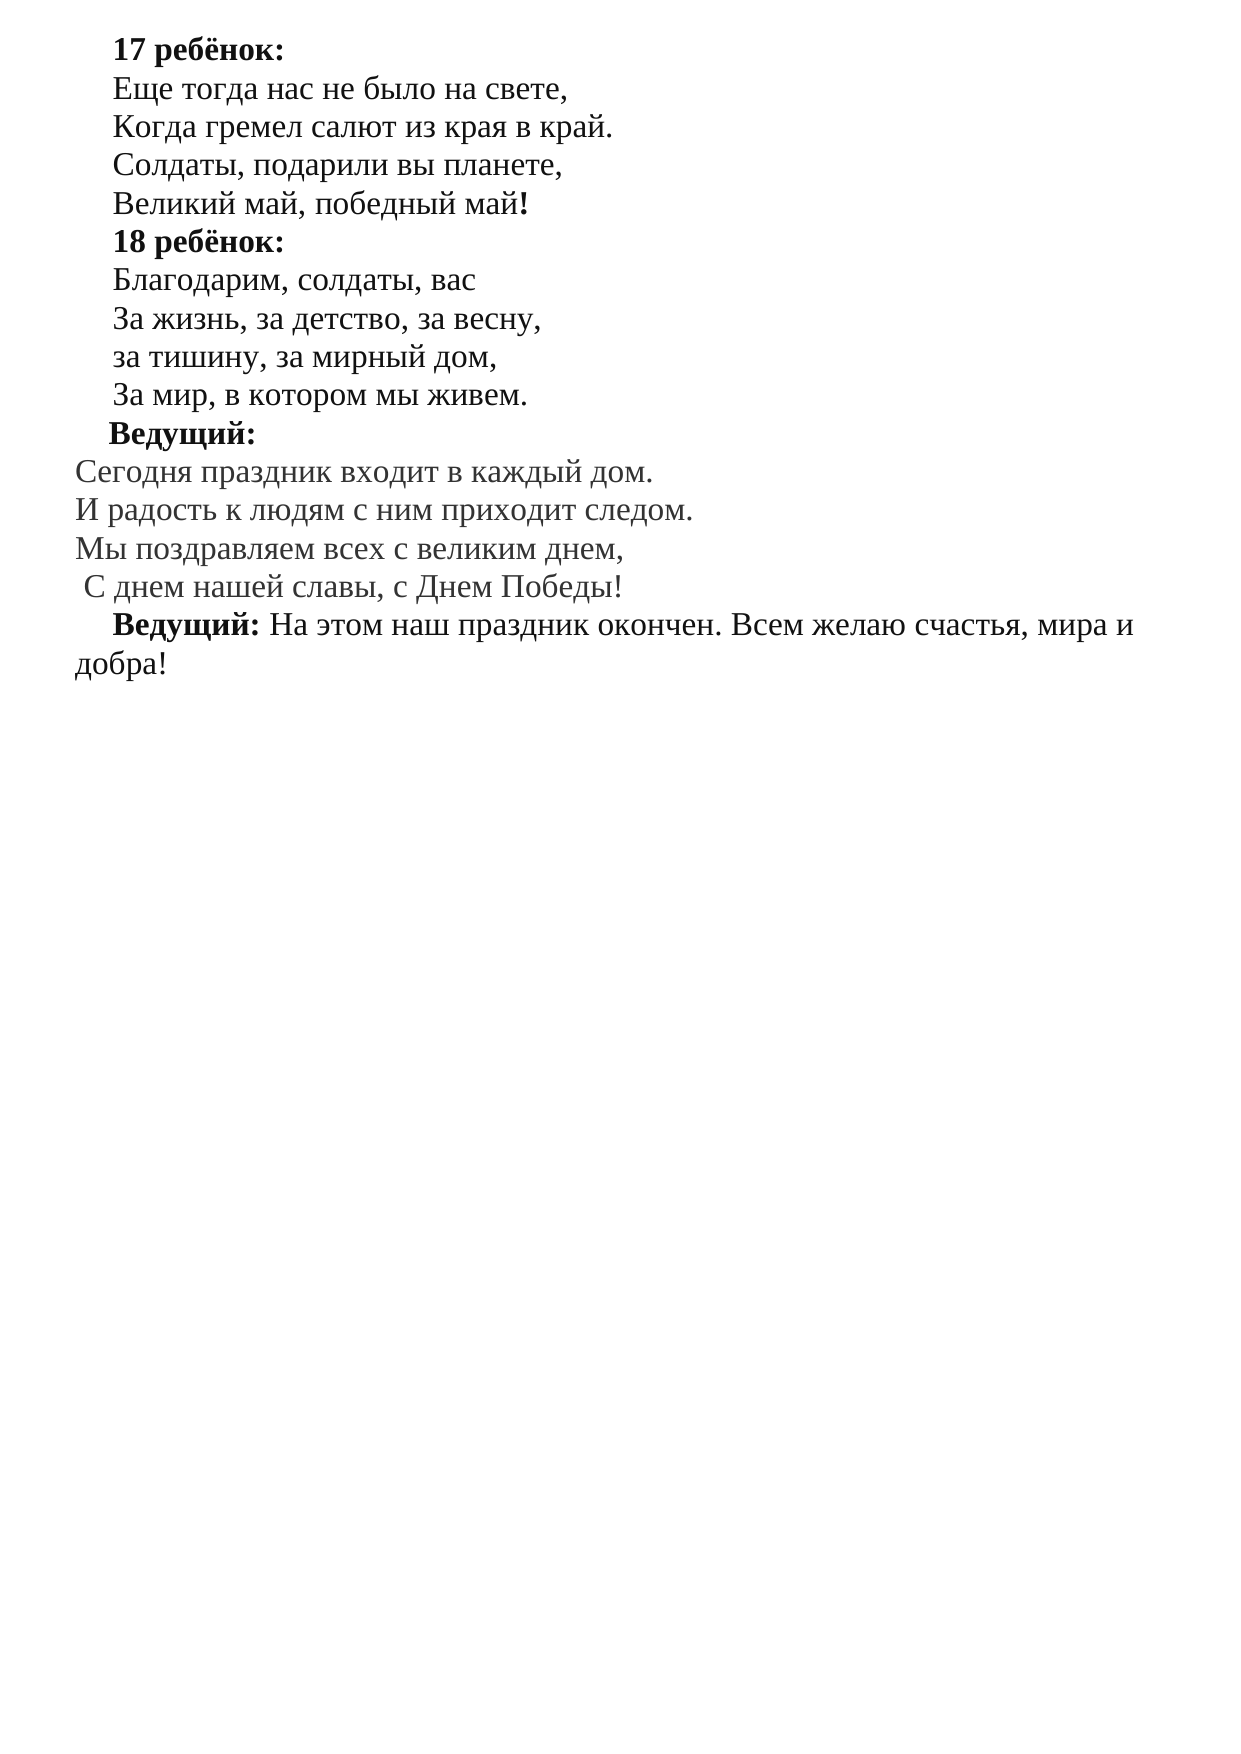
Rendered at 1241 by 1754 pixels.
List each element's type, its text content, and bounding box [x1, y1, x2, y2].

text Сегодня праздник входит в каждый дом. [75, 451, 1165, 489]
text Солдаты, подарили вы планете, [75, 144, 1165, 183]
text 17 ребёнок: [75, 29, 1165, 68]
text Когда гремел салют из края в край. [75, 106, 1165, 144]
text Ведущий: На этом наш праздник окончен. Всем желаю счастья, мира и добра! [75, 604, 1165, 681]
text Еще тогда нас не было на свете, [75, 68, 1165, 106]
text И радость к людям с ним приходит следом. [75, 489, 1165, 528]
text за тишину, за мирный дом, [75, 336, 1165, 374]
text 18 ребёнок: [75, 221, 1165, 259]
text Благодарим, солдаты, вас [75, 259, 1165, 298]
text Ведущий: [75, 413, 1165, 451]
text За жизнь, за детство, за весну, [75, 298, 1165, 336]
text Мы поздравляем всех с великим днем, [75, 528, 1165, 566]
text Великий май, победный май! [75, 183, 1165, 221]
text С днем нашей славы, с Днем Победы! [75, 566, 1165, 604]
text За мир, в котором мы живем. [75, 374, 1165, 413]
